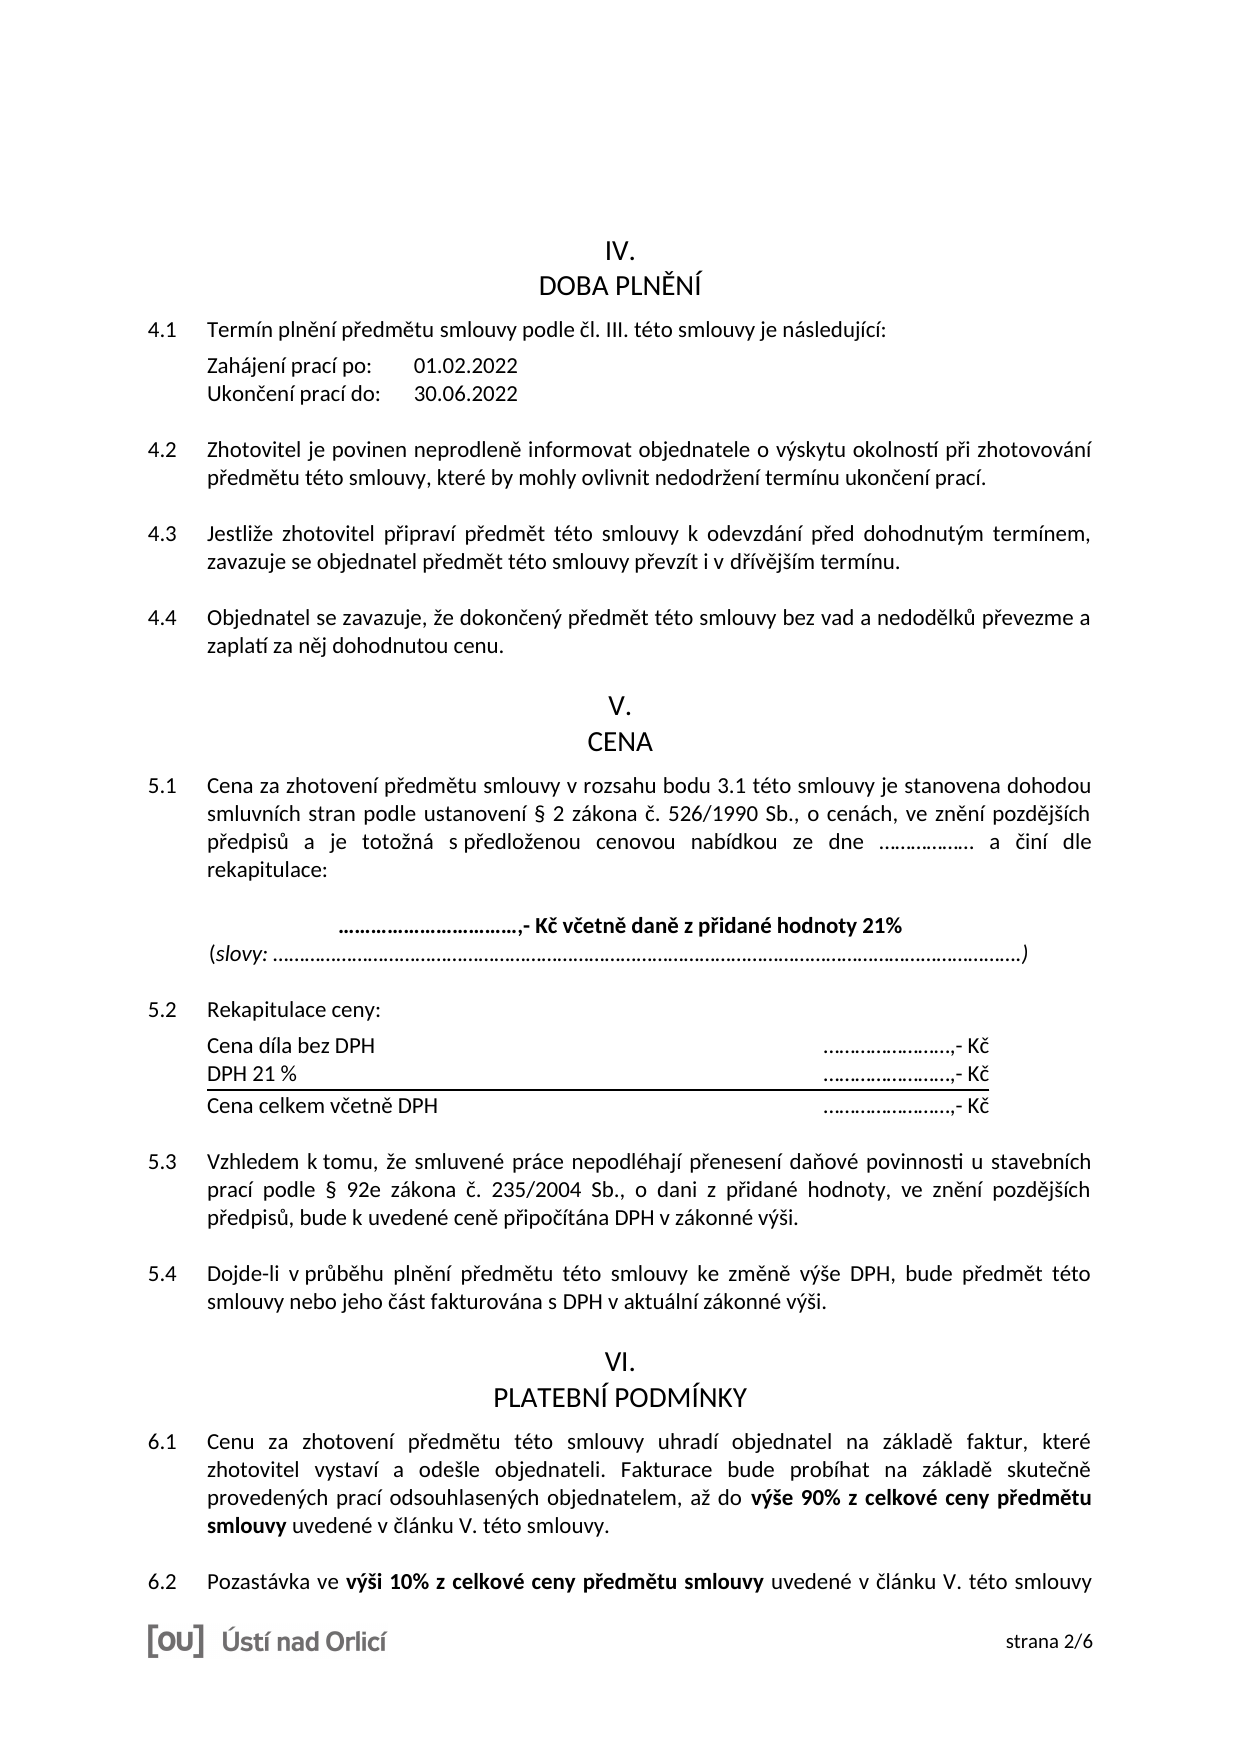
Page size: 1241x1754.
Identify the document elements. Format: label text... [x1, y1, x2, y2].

text Platební podmínky [148, 1379, 1092, 1414]
text (slovy: …………………………………………………………………………………………………………………………….) [148, 939, 1092, 967]
text 4.3 Jestliže zhotovitel připraví předmět této smlouvy k odevzdání před dohodnutým termínem, zavazuje se objednatel předmět této smlouvy převzít i v dřívějším termínu. [148, 519, 1092, 575]
text Cena celkem včetně DPH ……………………,- Kč [207, 1091, 1092, 1119]
text 5.4 Dojde-li v průběhu plnění předmětu této smlouvy ke změně výše DPH, bude předmět této smlouvy nebo jeho část fakturována s DPH v aktuální zákonné výši. [148, 1259, 1092, 1315]
text 4.1 Termín plnění předmětu smlouvy podle čl. III. této smlouvy je následující: [148, 316, 1092, 343]
text cena [148, 723, 1092, 759]
text Zahájení prací po: 01.02.2022 [207, 351, 1092, 379]
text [148, 1567, 1092, 1595]
text VI. [148, 1343, 1092, 1379]
text 5.1 Cena za zhotovení předmětu smlouvy v rozsahu bodu 3.1 této smlouvy je stanovena dohodou smluvních stran podle ustanovení § 2 zákona č. 526/1990 Sb., o cenách, ve znění pozdějších předpisů a je totožná s předloženou cenovou nabídkou ze dne ……………… a činí dle rekapitulace: [148, 771, 1092, 883]
text DPH 21 % ……………………,- Kč [207, 1059, 989, 1089]
text ……………………………,- Kč včetně daně z přidané hodnoty 21% [148, 911, 1092, 939]
text 4.2 Zhotovitel je povinen neprodleně informovat objednatele o výskytu okolností při zhotovování předmětu této smlouvy, které by mohly ovlivnit nedodržení termínu ukončení prací. [148, 435, 1092, 491]
text 4.4 Objednatel se zavazuje, že dokončený předmět této smlouvy bez vad a nedodělků převezme a zaplatí za něj dohodnutou cenu. [148, 603, 1092, 659]
text 6.1 Cenu za zhotovení předmětu této smlouvy uhradí objednatel na základě faktur, které zhotovitel vystaví a odešle objednateli. Fakturace bude probíhat na základě skutečně provedených prací odsouhlasených objednatelem, až do výše 90% z celkové ceny předmětu smlouvy uvedené v článku V. této smlouvy. [148, 1427, 1092, 1539]
text IV. [148, 232, 1092, 267]
text 5.3 Vzhledem k tomu, že smluvené práce nepodléhají přenesení daňové povinnosti u stavebních prací podle § 92e zákona č. 235/2004 Sb., o dani z přidané hodnoty, ve znění pozdějších předpisů, bude k uvedené ceně připočítána DPH v zákonné výši. [148, 1147, 1092, 1231]
picture [147, 1623, 388, 1659]
text 5.2 Rekapitulace ceny: [148, 995, 1092, 1023]
text Cena díla bez DPH ……………………,- Kč [207, 1031, 1092, 1059]
text Ukončení prací do: 30.06.2022 [207, 379, 1092, 407]
text V. [148, 687, 1092, 723]
text doba plnění [148, 267, 1092, 303]
